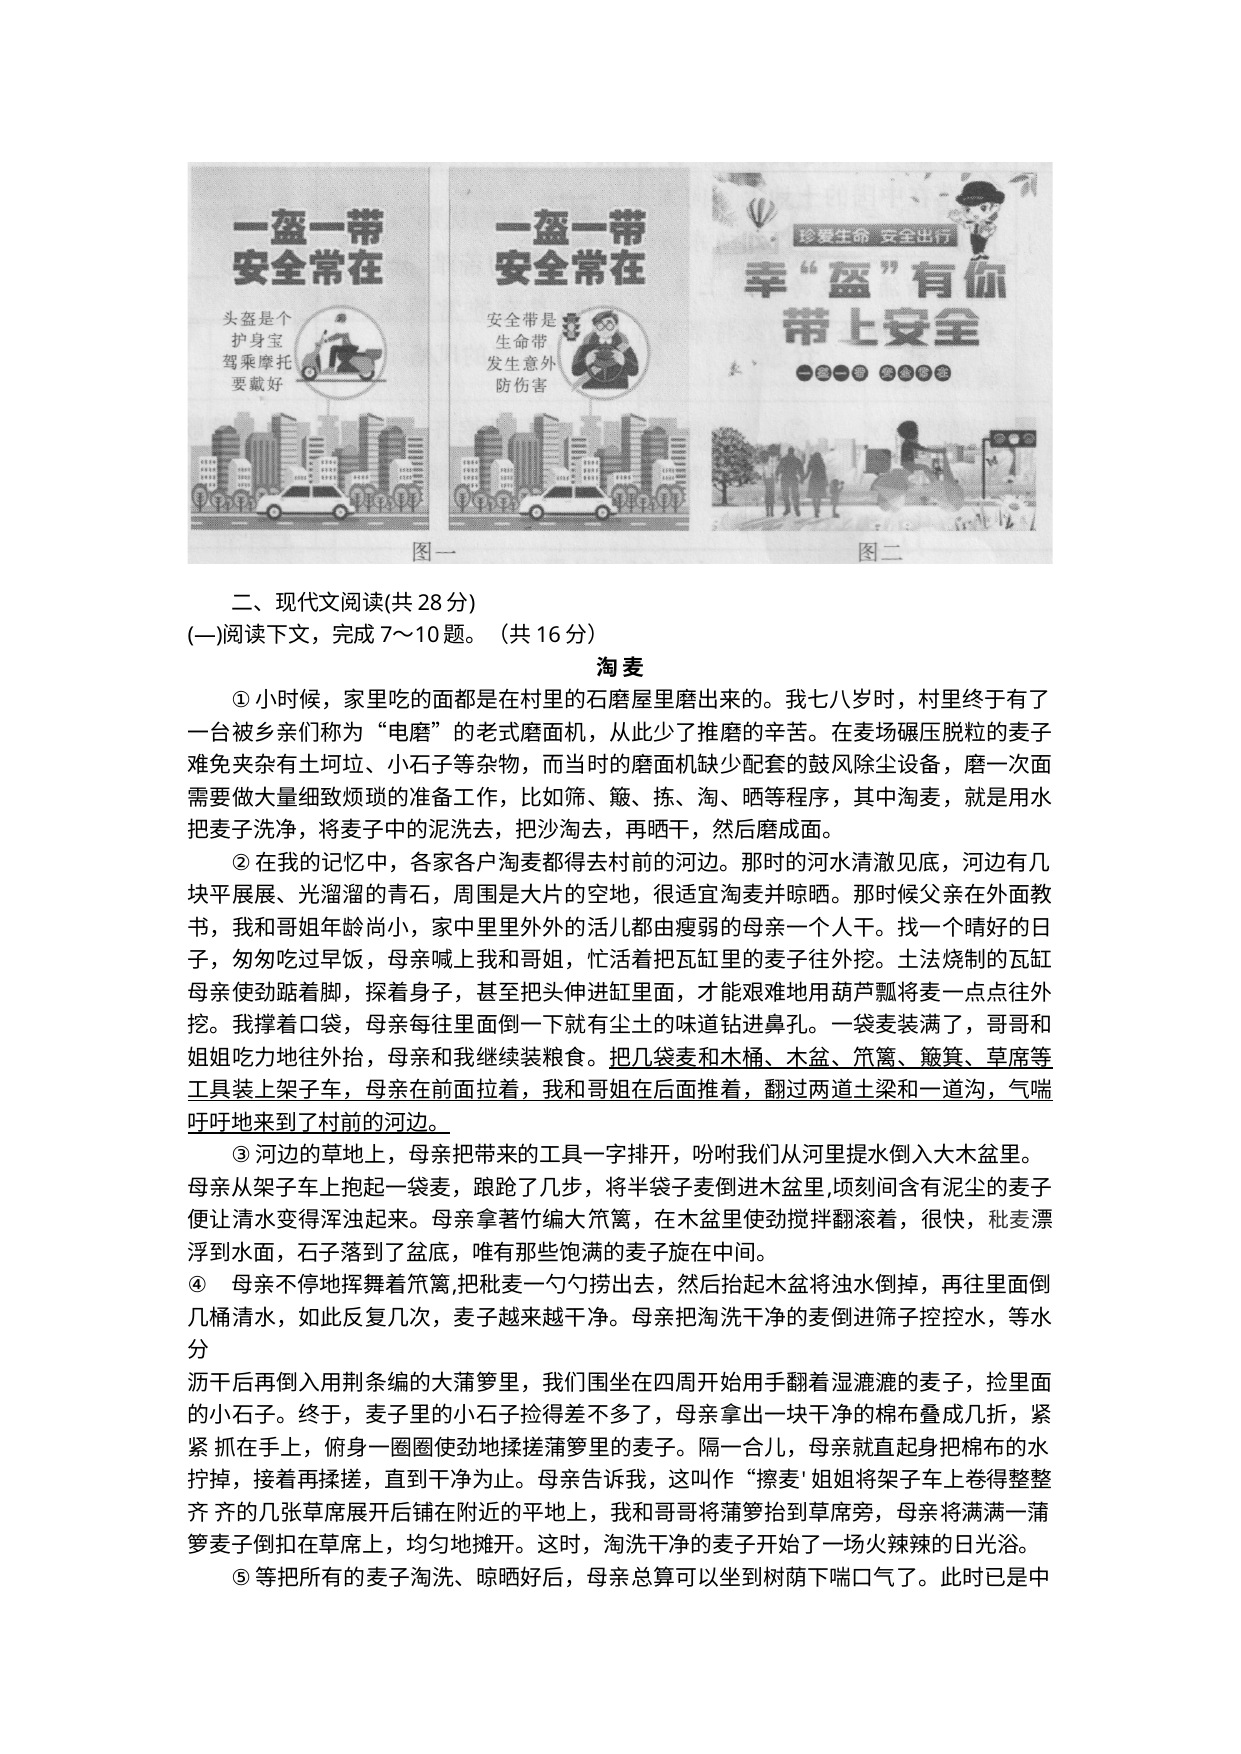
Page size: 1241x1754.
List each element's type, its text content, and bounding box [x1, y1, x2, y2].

picture [187, 162, 1053, 564]
text ③河边的草地上，母亲把带来的工具一字排开，吩咐我们从河里提水倒入大木盆里。 [187, 1137, 1053, 1169]
text 二、现代文阅读(共28分) [187, 564, 1053, 617]
text 沥干后再倒入用荆条编的大蒲箩里，我们围坐在四周开始用手翻着湿漉漉的麦子，捡里面 的小石子。终于，麦子里的小石子捡得差不多了，母亲拿出一块干净的棉布叠成几折，紧紧 抓在手上，俯身一圈圈使劲地揉搓蒲箩里的麦子。隔一合儿，母亲就直起身把棉布的水拧掉，接着再揉搓，直到干净为止。母亲告诉我，这叫作“擦麦' 姐姐将架子车上卷得整整齐 齐的几张草席展开后铺在附近的平地上，我和哥哥将蒲箩抬到草席旁，母亲将满满一蒲箩麦子倒扣在草席上，均匀地摊开。这时，淘洗干净的麦子开始了一场火辣辣的日光浴。 [187, 1364, 1053, 1559]
text ①小时候，家里吃的面都是在村里的石磨屋里磨出来的。我七八岁时，村里终于有了一台被乡亲们称为“电磨”的老式磨面机，从此少了推磨的辛苦。在麦场碾压脱粒的麦子难免夹杂有土坷垃、小石子等杂物，而当时的磨面机缺少配套的鼓风除尘设备，磨一次面，需要做大量细致烦琐的准备工作，比如筛、簸、拣、淘、晒等程序，其中淘麦，就是用水把麦子洗净，将麦子中的泥洗去，把沙淘去，再晒干，然后磨成面。 [187, 682, 1053, 844]
text (―)阅读下文，完成7〜10题。（共16分） [187, 617, 1053, 649]
text 淘 麦 [187, 649, 1053, 682]
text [187, 1559, 1053, 1592]
text 母亲从架子车上抱起一袋麦，踉跄了几步，将半袋子麦倒进木盆里,顷刻间含有泥尘的麦子便让清水变得浑浊起来。母亲拿著竹编大笊篱，在木盆里使劲搅拌翻滚着，很快，秕麦漂浮到水面，石子落到了盆底，唯有那些饱满的麦子旋在中间。 [187, 1169, 1053, 1267]
text ④ 母亲不停地挥舞着笊篱,把秕麦一勺勺捞出去，然后抬起木盆将浊水倒掉，再往里面倒几桶清水，如此反复几次，麦子越来越干净。母亲把淘洗干净的麦倒进筛子控控水，等水分 [187, 1267, 1053, 1364]
text ②在我的记忆中，各家各户淘麦都得去村前的河边。那时的河水清澈见底，河边有几块平展展、光溜溜的青石，周围是大片的空地，很适宜淘麦并晾晒。那时候父亲在外面教书，我和哥姐年龄尚小，家中里里外外的活儿都由瘦弱的母亲一个人干。找一个晴好的日子，匆匆吃过早饭，母亲喊上我和哥姐，忙活着把瓦缸里的麦子往外挖。土法烧制的瓦缸母亲使劲踮着脚，探着身子，甚至把头伸进缸里面，才能艰难地用葫芦瓢将麦一点点往外挖。我撑着口袋，母亲每往里面倒一下就有尘土的味道钻进鼻孔。一袋麦装满了，哥哥和姐姐吃力地往外抬，母亲和我继续装粮食。把几袋麦和木桶、木盆、笊篱、簸箕、草席等工具装上架子车，母亲在前面拉着，我和哥姐在后面推着，翻过两道土梁和一道沟，气喘吁吁地来到了村前的河边。 [187, 844, 1053, 1100]
